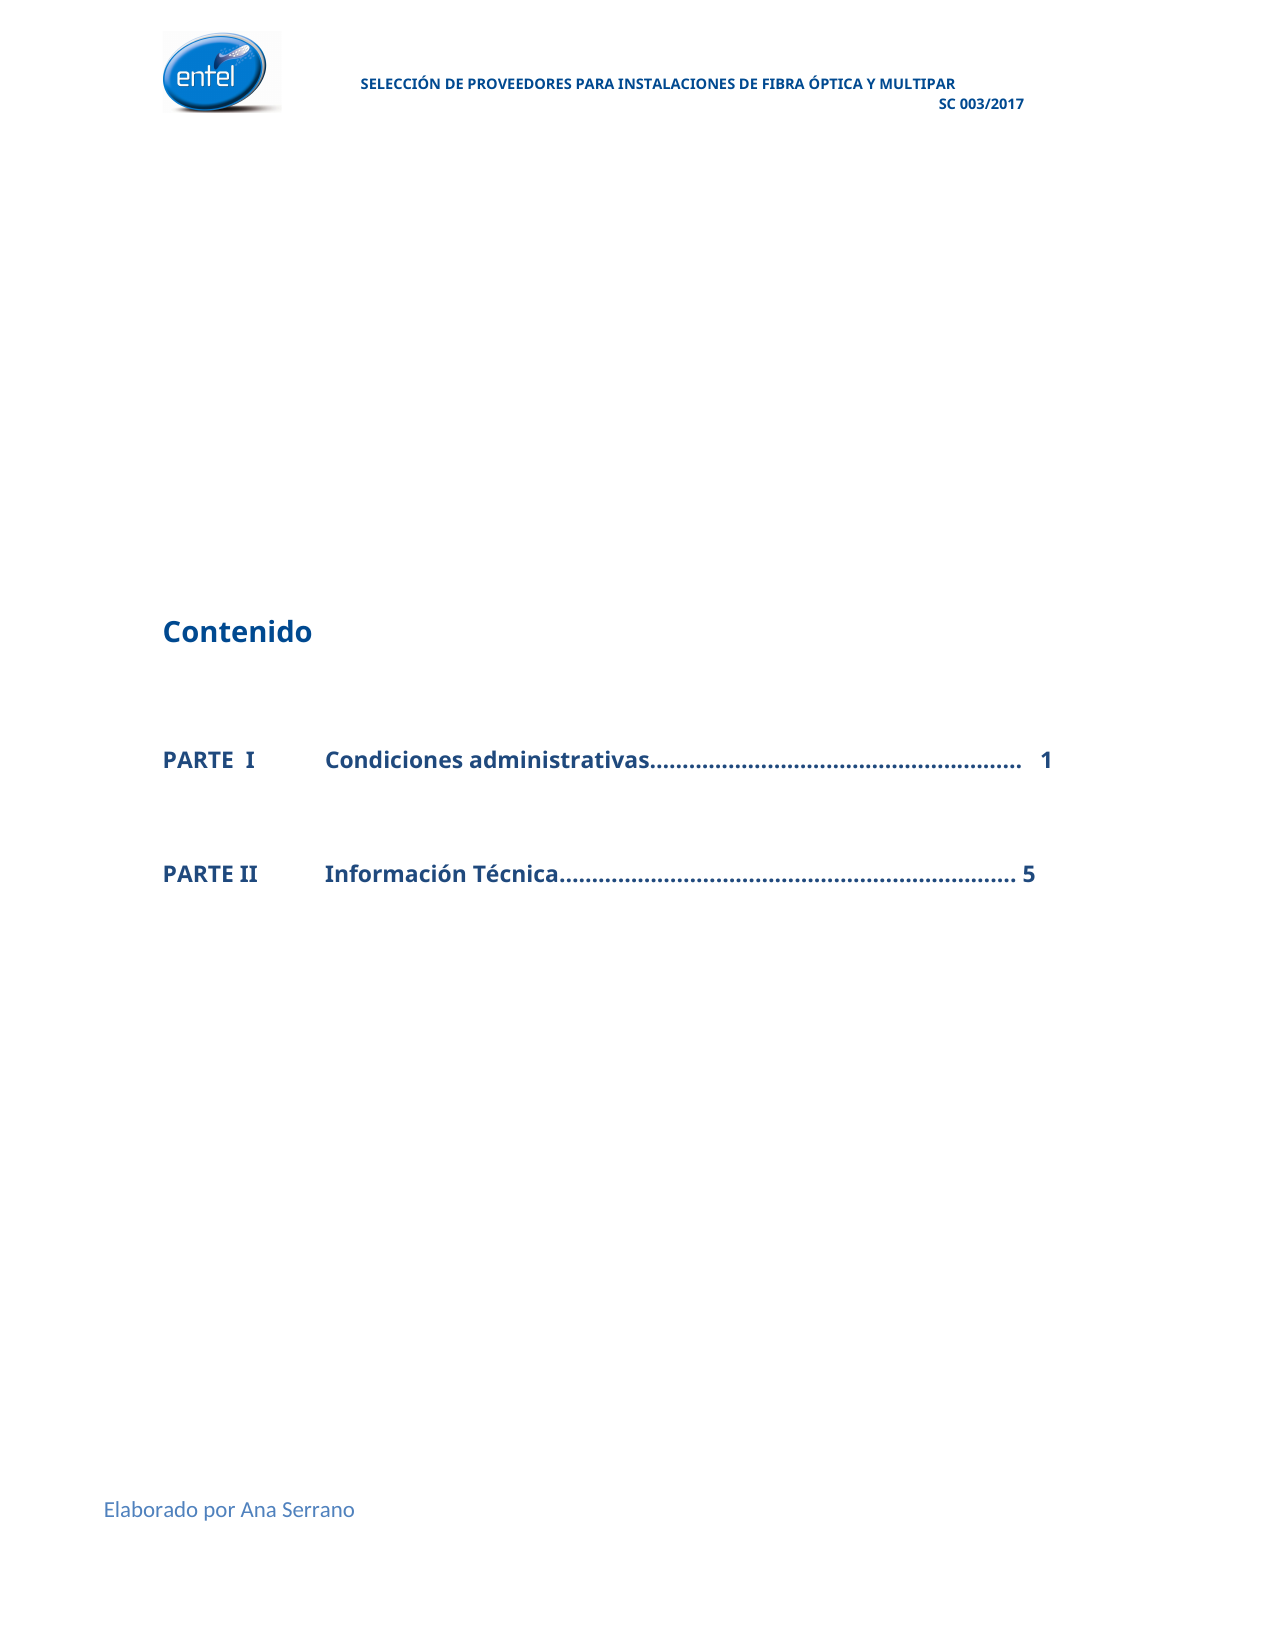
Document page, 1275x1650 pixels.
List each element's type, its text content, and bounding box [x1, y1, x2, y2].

text PARTE II Información Técnica……………………………………………………………. 5 [162, 858, 1137, 889]
picture [162, 31, 282, 113]
text Contenido [103, 611, 1137, 651]
text PARTE I Condiciones administrativas………………………………………...……… 1 [162, 744, 1137, 776]
